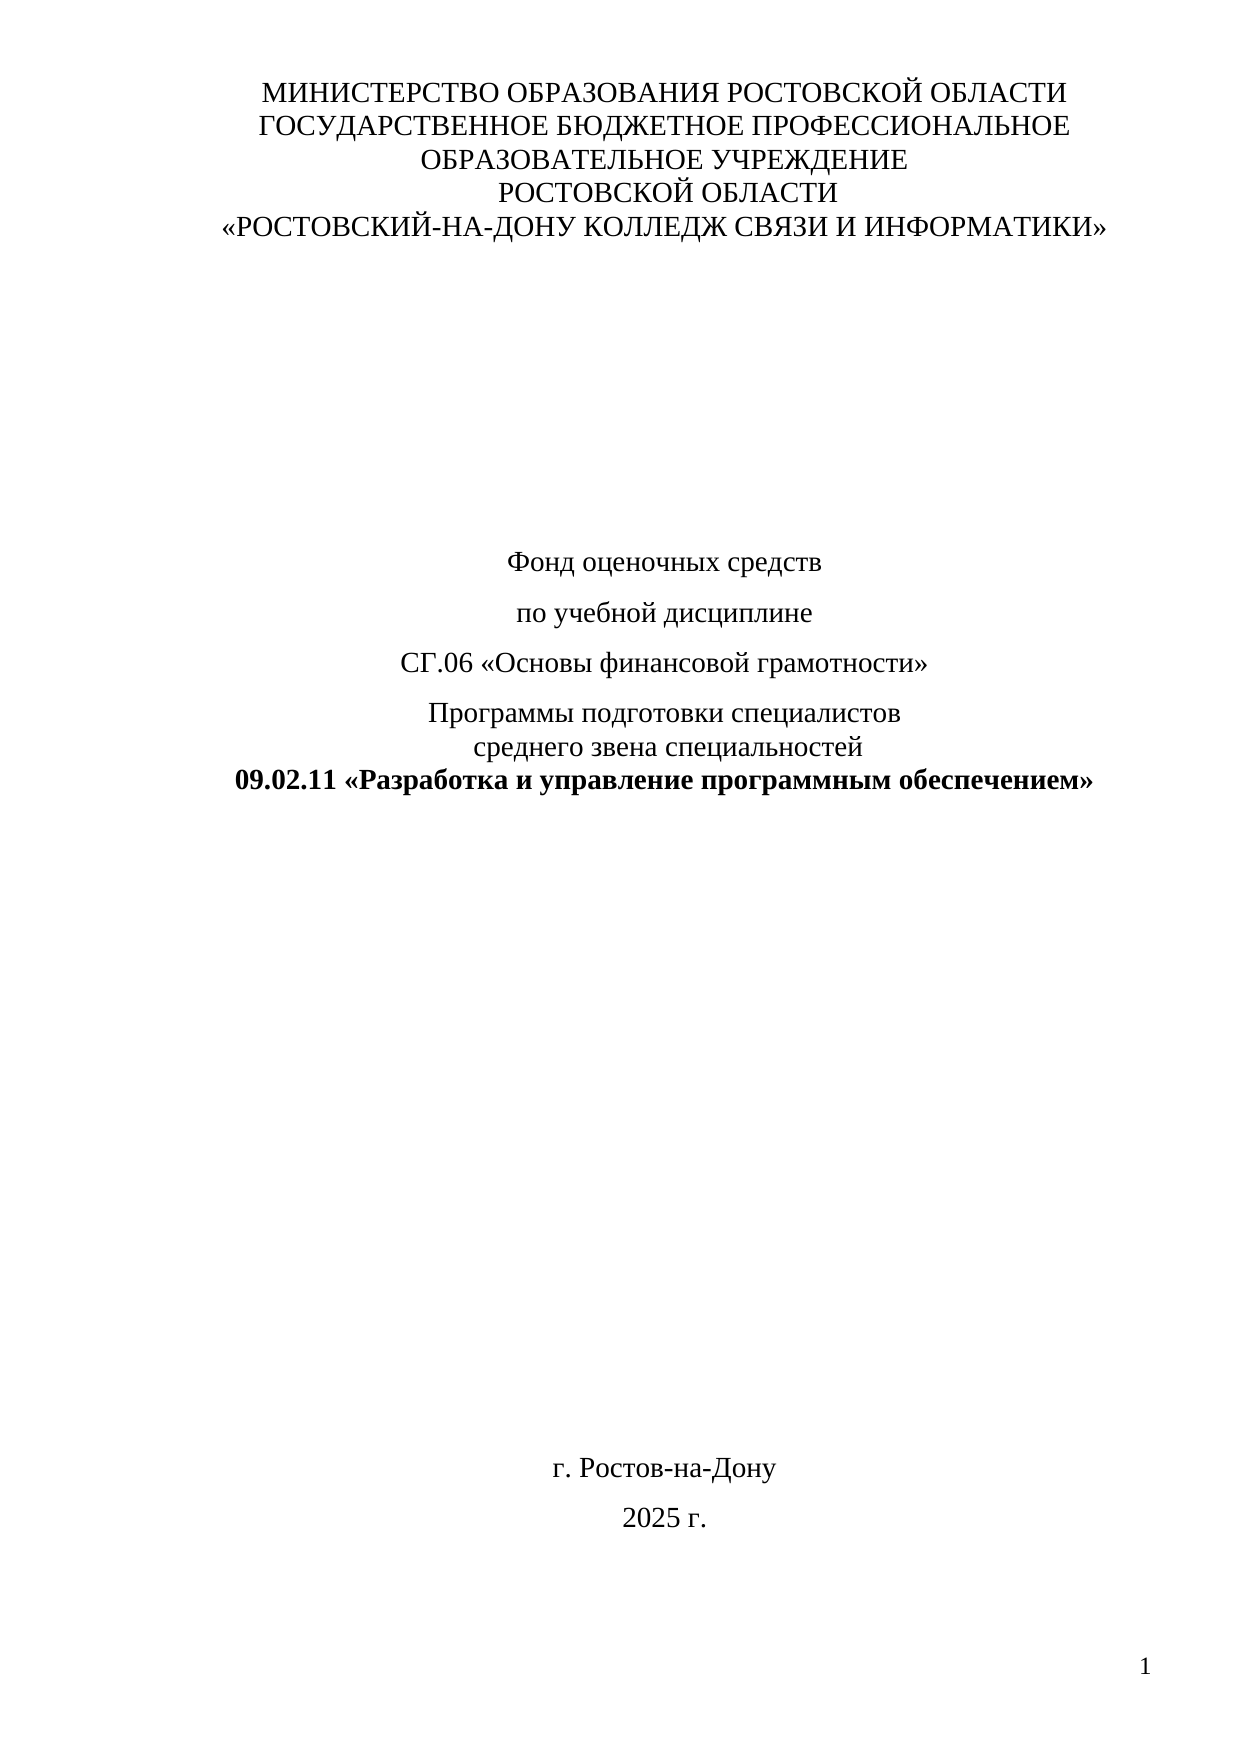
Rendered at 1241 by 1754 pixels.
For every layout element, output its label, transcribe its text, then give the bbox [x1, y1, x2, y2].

text среднего звена специальностей [177, 729, 1152, 762]
text г. Ростов-на-Дону [177, 1450, 1152, 1484]
text Фонд оценочных средств [177, 544, 1152, 578]
text 09.02.11 «Разработка и управление программным обеспечением» [177, 762, 1152, 796]
text РОСТОВСКОЙ ОБЛАСТИ [177, 176, 1152, 209]
text ГОСУДАРСТВЕННОЕ БЮДЖЕТНОЕ ПРОФЕССИОНАЛЬНОЕ ОБРАЗОВАТЕЛЬНОЕ УЧРЕЖДЕНИЕ [177, 108, 1152, 176]
text «РОСТОВСКИЙ-НА-ДОНУ КОЛЛЕДЖ СВЯЗИ И ИНФОРМАТИКИ» [177, 209, 1152, 243]
text СГ.06 «Основы финансовой грамотности» [177, 645, 1152, 679]
text МИНИСТЕРСТВО ОБРАЗОВАНИЯ РОСТОВСКОЙ ОБЛАСТИ [177, 75, 1152, 108]
text Программы подготовки специалистов [177, 695, 1152, 729]
text по учебной дисциплине [177, 595, 1152, 628]
text 2025 г. [177, 1500, 1152, 1534]
